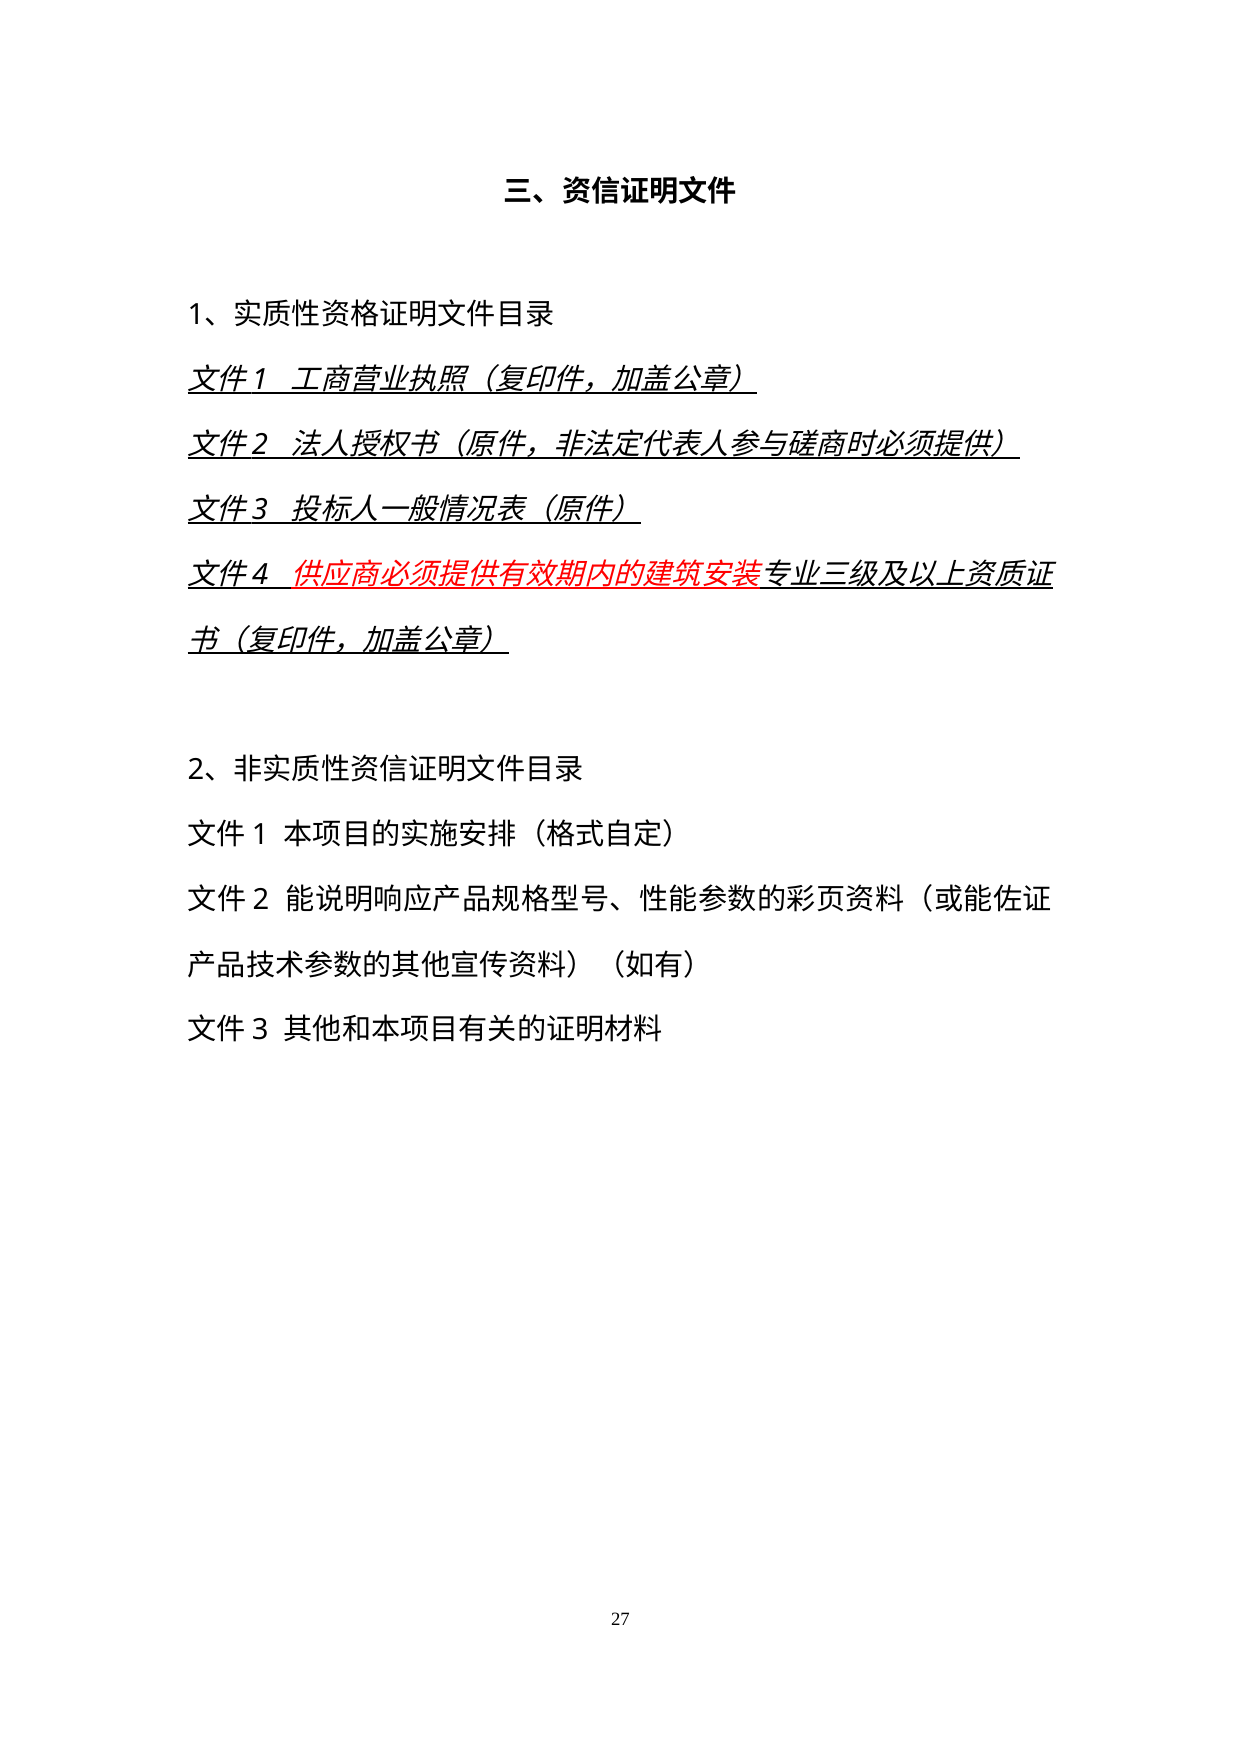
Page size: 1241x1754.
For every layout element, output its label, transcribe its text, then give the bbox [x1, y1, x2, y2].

text 文件4 供应商必须提供有效期内的建筑安装专业三级及以上资质证书（复印件，加盖公章） [187, 588, 1053, 670]
text 文件2 能说明响应产品规格型号、性能参数的彩页资料（或能佐证产品技术参数的其他宣传资料）（如有） [187, 865, 1053, 995]
text 文件3 其他和本项目有关的证明材料 [187, 995, 1053, 1060]
text 2、非实质性资信证明文件目录 [187, 735, 1053, 800]
text 文件4 供应商必须提供有效期内的建筑安装专业三级及以上资质证书（复印件，加盖公章） [187, 540, 1053, 587]
text 三、资信证明文件 [187, 167, 1053, 209]
text 文件1 工商营业执照（复印件，加盖公章） [187, 345, 1053, 410]
text 文件3 投标人一般情况表（原件） [187, 475, 1053, 540]
text 文件1 本项目的实施安排（格式自定） [187, 800, 1053, 865]
text 文件2 法人授权书（原件，非法定代表人参与磋商时必须提供） [187, 410, 1053, 475]
text 1、实质性资格证明文件目录 [187, 280, 1053, 345]
